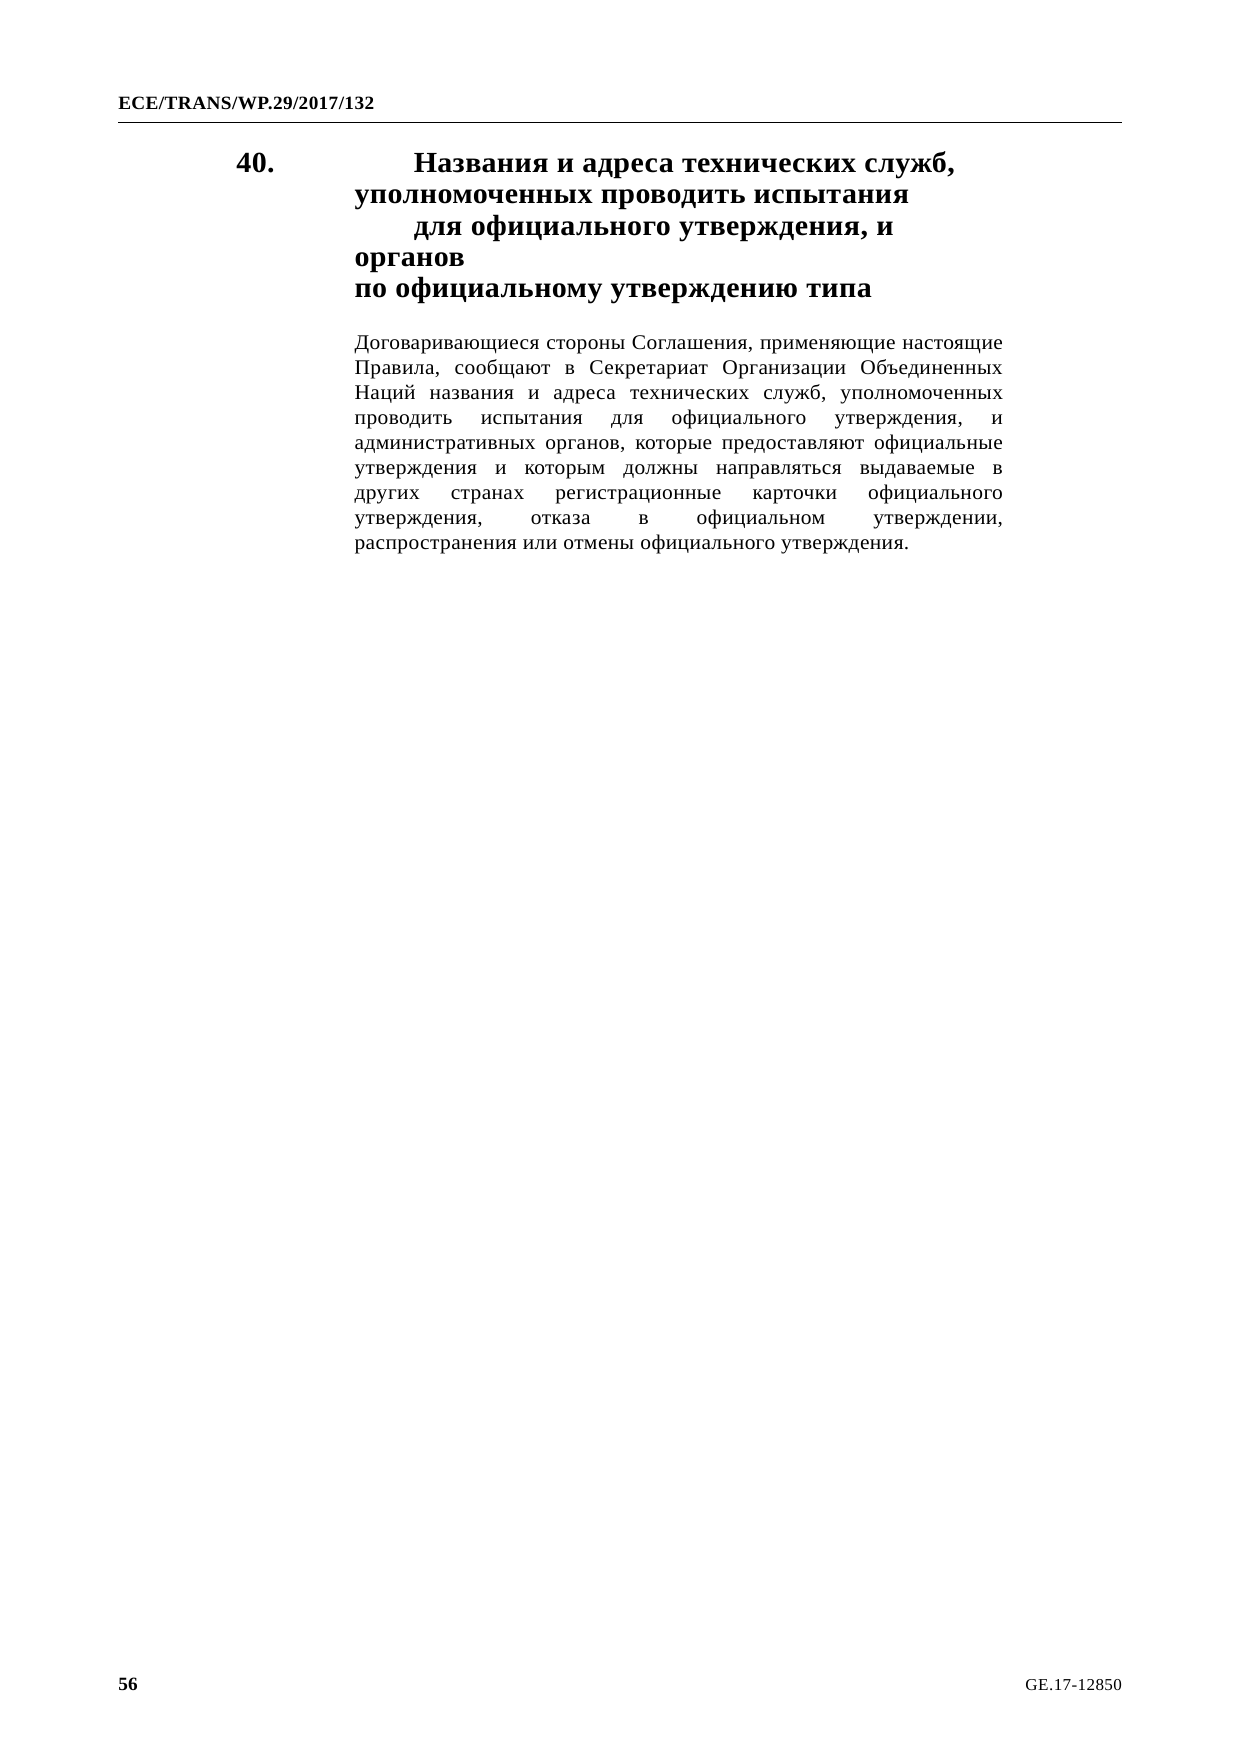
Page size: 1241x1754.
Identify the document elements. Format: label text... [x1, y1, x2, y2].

text Договаривающиеся стороны Соглашения, применяющие настоящие Правила, сообщают в Секретариат Организации Объединенных Наций названия и адреса технических служб, уполномоченных проводить испытания для официального утверждения, и административных органов, которые предоставляют официальные утверждения и которым должны направляться выдаваемые в других странах регистрационные карточки официального утверждения, отказа в официальном утверждении, распространения или отмены официального утверждения. [236, 329, 1004, 554]
text 40. Названия и адреса технических служб, уполномоченных проводить испытания для официального утверждения, и органов по официальному утверждению типа [236, 148, 1004, 304]
